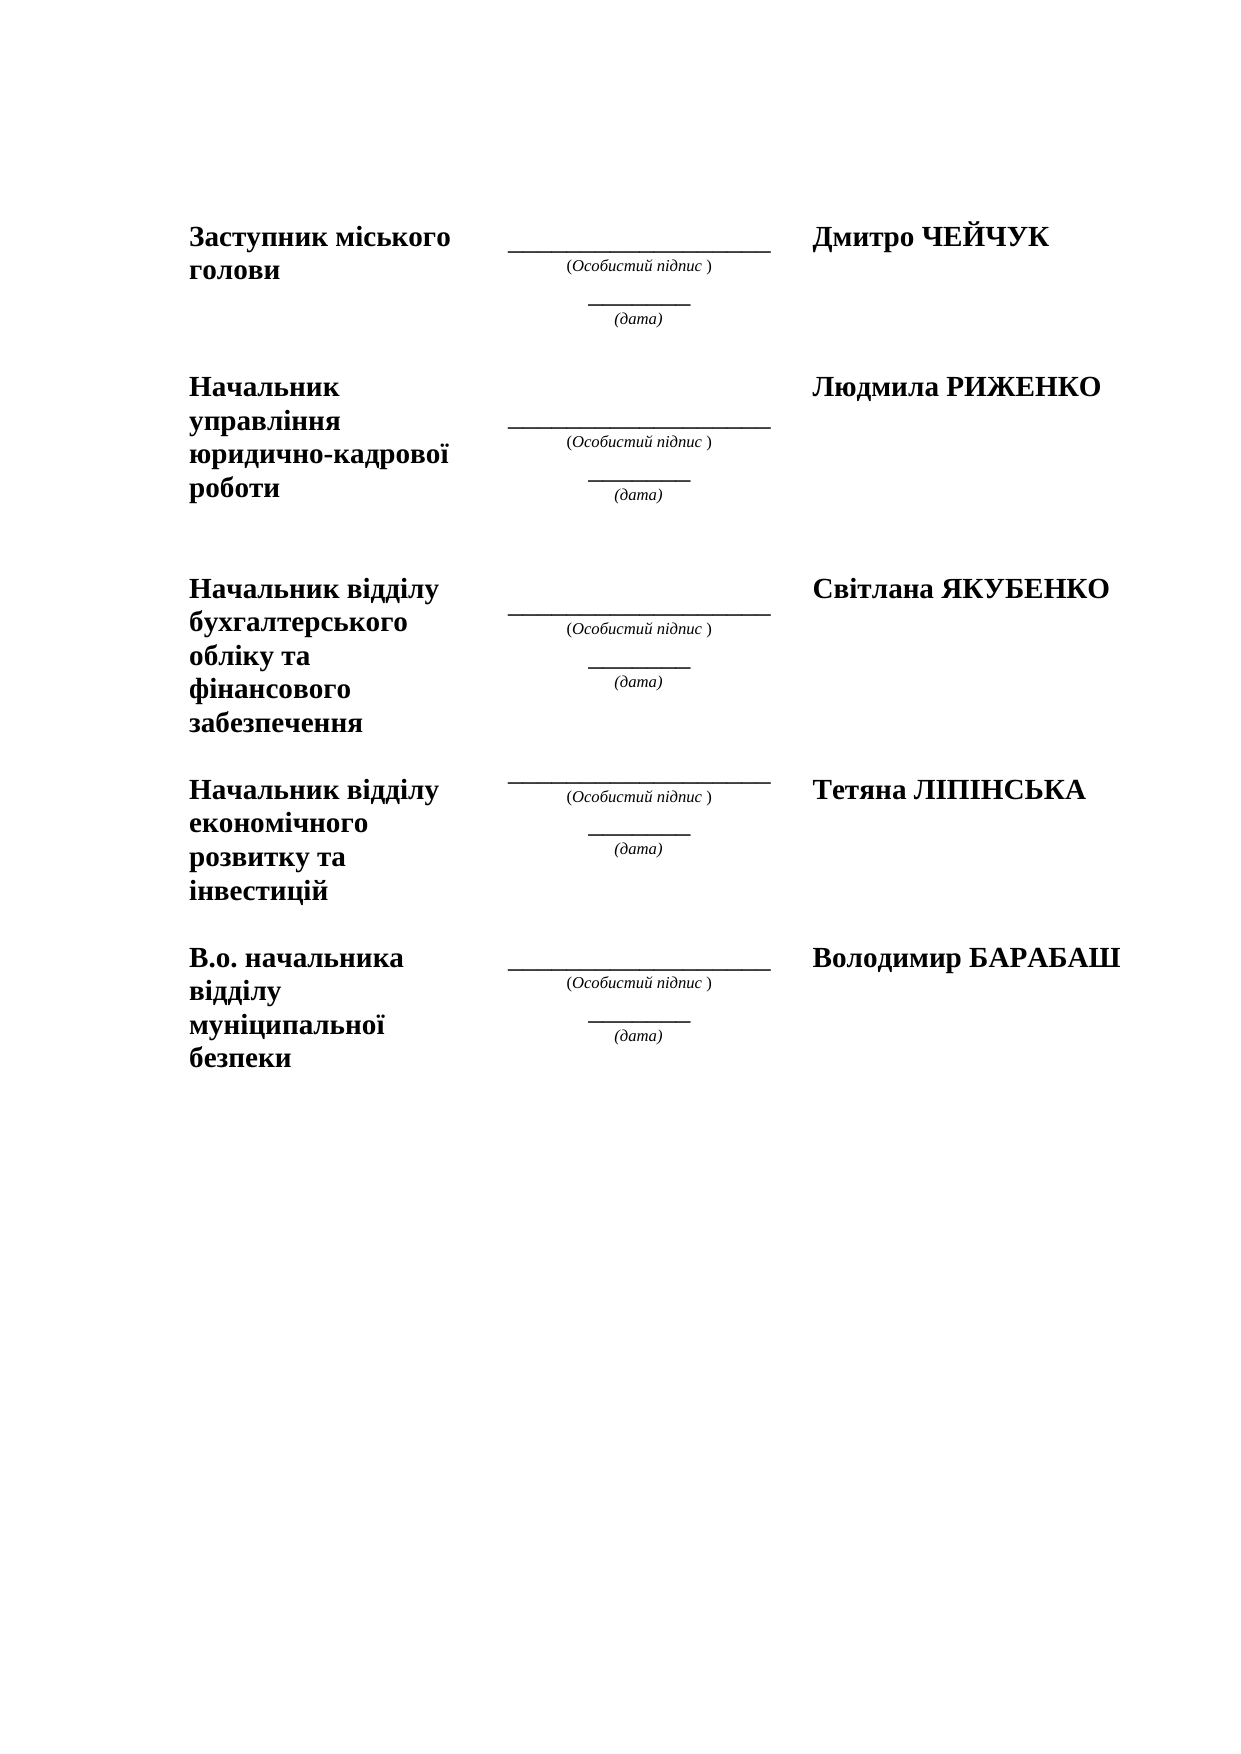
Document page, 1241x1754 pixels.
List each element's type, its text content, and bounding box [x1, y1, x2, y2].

table_cell В.о. начальника відділу муніципальної безпеки [178, 906, 477, 1083]
table_header __________________ (Особистий підпис ) _______ (дата) [477, 219, 801, 369]
table_header Дмитро ЧЕЙЧУК [801, 219, 1181, 369]
table_cell Тетяна ЛІПІНСЬКА [801, 739, 1181, 906]
table_cell __________________ (Особистий підпис ) _______ (дата) [477, 906, 801, 1083]
table_cell Володимир БАРАБАШ [801, 906, 1181, 1083]
table_cell __________________ (Особистий підпис ) _______ (дата) [477, 739, 801, 906]
table_cell Світлана ЯКУБЕНКО [801, 571, 1181, 738]
table_cell Начальник управління юридично-кадрової роботи [178, 370, 477, 571]
table_cell __________________ (Особистий підпис ) _______ (дата) [477, 571, 801, 738]
table_header Заступник міського голови [178, 219, 477, 369]
table_cell __________________ (Особистий підпис ) _______ (дата) [477, 370, 801, 571]
table_cell Начальник відділу бухгалтерського обліку та фінансового забезпечення [178, 571, 477, 738]
table_cell Людмила РИЖЕНКО [801, 370, 1181, 571]
table_cell Начальник відділу економічного розвитку та інвестицій [178, 739, 477, 906]
